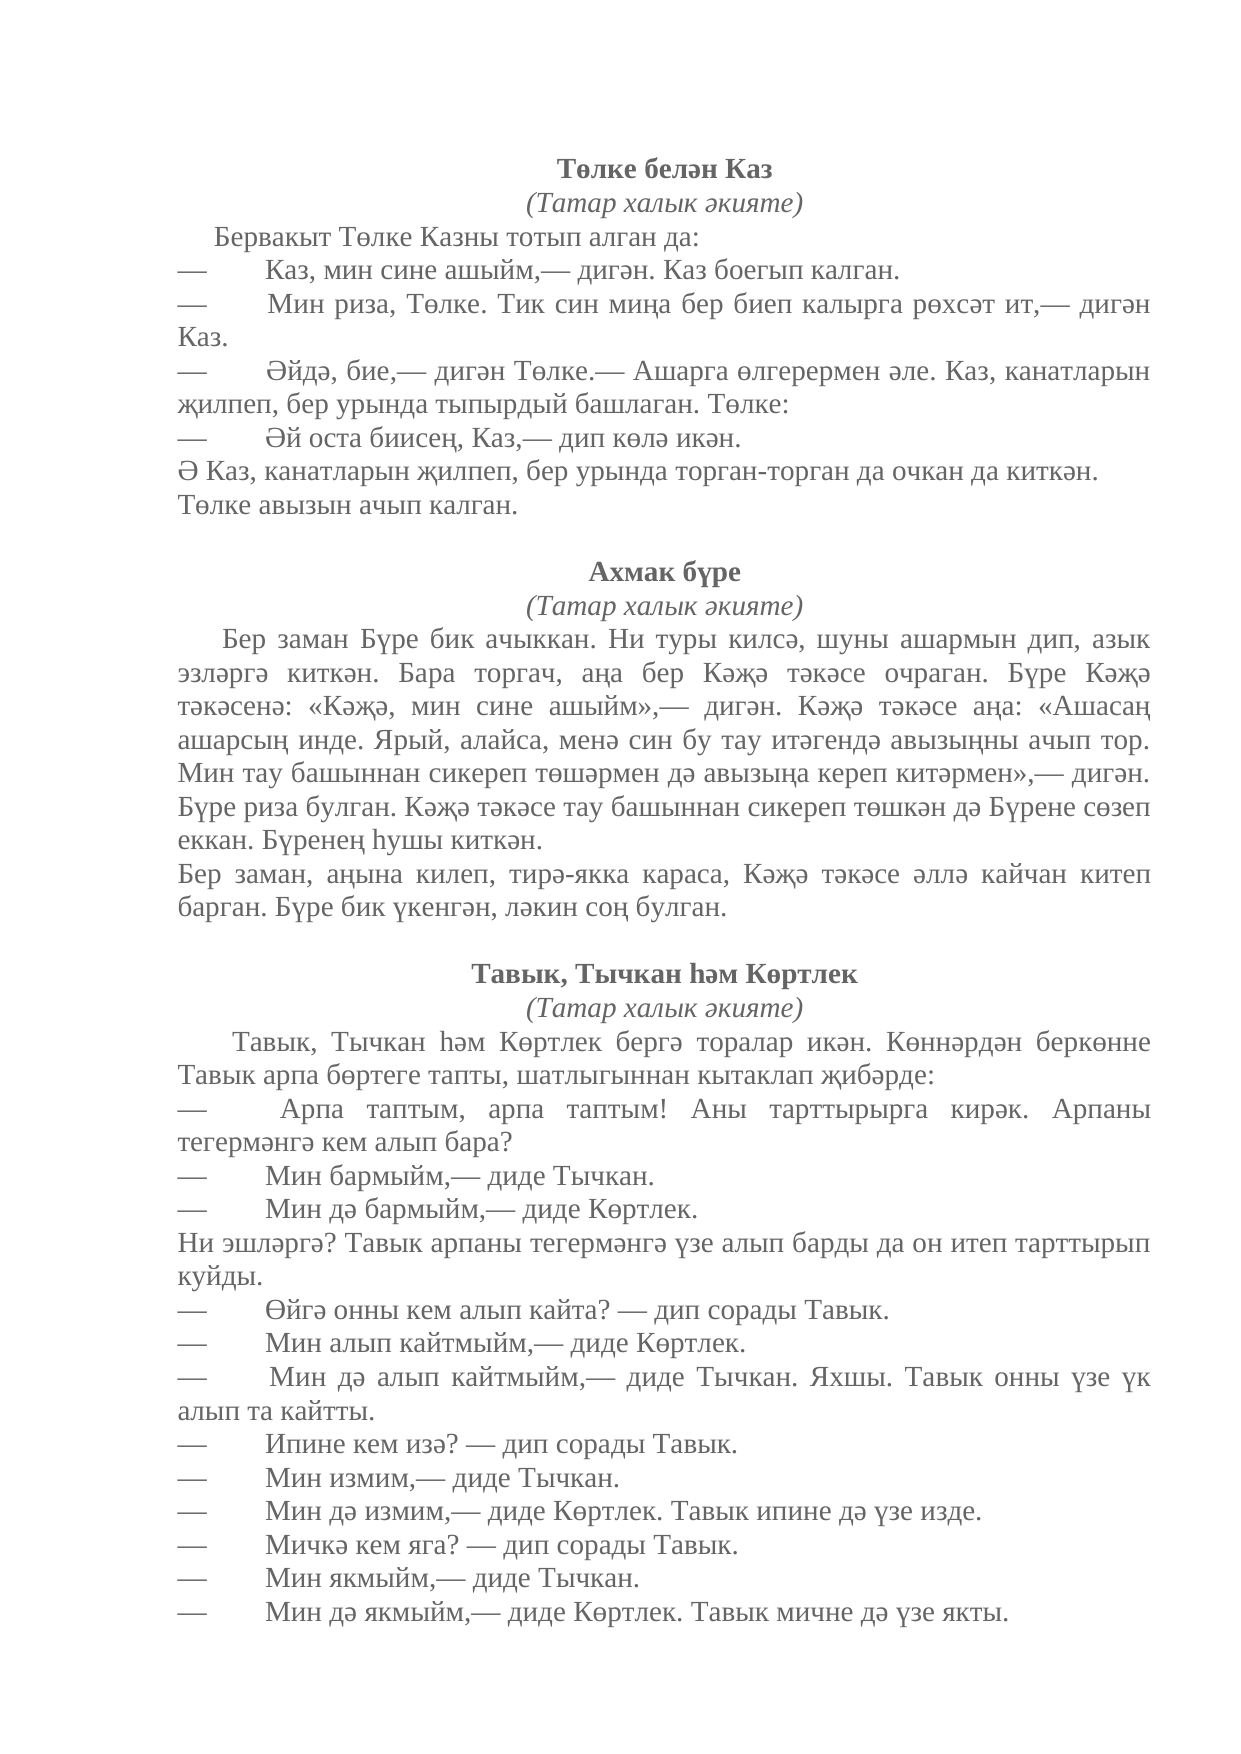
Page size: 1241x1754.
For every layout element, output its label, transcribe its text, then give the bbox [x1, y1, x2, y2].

text — Ипине кем изә? — дип сорады Тавык. [177, 1426, 1152, 1460]
text Ахмак бүре [177, 554, 1152, 588]
text (Татар халык әкияте) [177, 588, 1152, 621]
text — Өйгә онны кем алып кайта? — дип сорады Тавык. [177, 1292, 1152, 1326]
text (Татар халык әкияте) [177, 990, 1152, 1024]
text Төлке авызын ачып калган. [177, 487, 1152, 521]
text — Мин дә бармыйм,— диде Көртлек. [177, 1191, 1152, 1225]
text — Мин бармыйм,— диде Тычкан. [177, 1158, 1152, 1191]
text — Мичкә кем яга? — дип сорады Тавык. [177, 1527, 1152, 1560]
text — Әйдә, бие,— дигән Төлке.— Ашарга өлгерермен әле. Каз, канатларын җилпеп, бер урында тыпырдый башлаган. Төлке: [177, 353, 1152, 420]
text — Мин дә якмыйм,— диде Көртлек. Тавык мичне дә үзе якты. [177, 1594, 1152, 1627]
text — Каз, мин сине ашыйм,— дигән. Каз боегып калган. [177, 252, 1152, 286]
text Тавык, Тычкан һәм Көртлек [177, 957, 1152, 990]
text — Әй оста биисең, Каз,— дип көлә икән. [177, 420, 1152, 453]
text (Татар халык әкияте) [177, 185, 1152, 219]
text — Мин дә измим,— диде Көртлек. Тавык ипине дә үзе изде. [177, 1493, 1152, 1527]
text Ни эшләргә? Тавык арпаны тегермәнгә үзе алып барды да он итеп тарттырып куйды. [177, 1225, 1152, 1292]
text Бер заман Бүре бик ачыккан. Ни туры килсә, шуны ашармын дип, азык эзләргә киткән. Бара торгач, аңа бер Кәҗә тәкәсе очраган. Бүре Кәҗә тәкәсенә: «Кәҗә, мин сине ашыйм»,— дигән. Кәҗә тәкәсе аңа: «Ашасаң ашарсың инде. Ярый, алайса, менә син бу тау итәгендә авызыңны ачып тор. Мин тау башыннан сикереп төшәрмен дә авызыңа кереп китәрмен»,— дигән. Бүре риза булган. Кәҗә тәкәсе тау башыннан сикереп төшкән дә Бүрене сөзеп еккан. Бүренең һушы киткән. [177, 621, 1152, 856]
text Бер заман, аңына килеп, тирә-якка караса, Кәҗә тәкәсе әллә кайчан китеп барган. Бүре бик үкенгән, ләкин соң булган. [177, 856, 1152, 923]
text — Мин дә алып кайтмыйм,— диде Тычкан. Яхшы. Тавык онны үзе үк алып та кайтты. [177, 1359, 1152, 1426]
text — Мин риза, Төлке. Тик син миңа бер биеп калырга рөхсәт ит,— дигән Каз. [177, 286, 1152, 353]
text — Мин якмыйм,— диде Тычкан. [177, 1560, 1152, 1594]
text Тавык, Тычкан һәм Көртлек бергә торалар икән. Көннәрдән беркөнне Тавык арпа бөртеге тапты, шатлыгыннан кытаклап җибәрде: [177, 1024, 1152, 1091]
text — Арпа таптым, арпа таптым! Аны тарттырырга кирәк. Арпаны тегермәнгә кем алып бара? [177, 1091, 1152, 1158]
text Төлке белән Каз [177, 152, 1152, 185]
text — Мин алып кайтмыйм,— диде Көртлек. [177, 1326, 1152, 1359]
text — Мин измим,— диде Тычкан. [177, 1460, 1152, 1493]
text Бервакыт Төлке Казны тотып алган да: [177, 219, 1152, 252]
text Ә Каз, канатларын җилпеп, бер урында торган-торган да очкан да киткән. [177, 453, 1152, 487]
